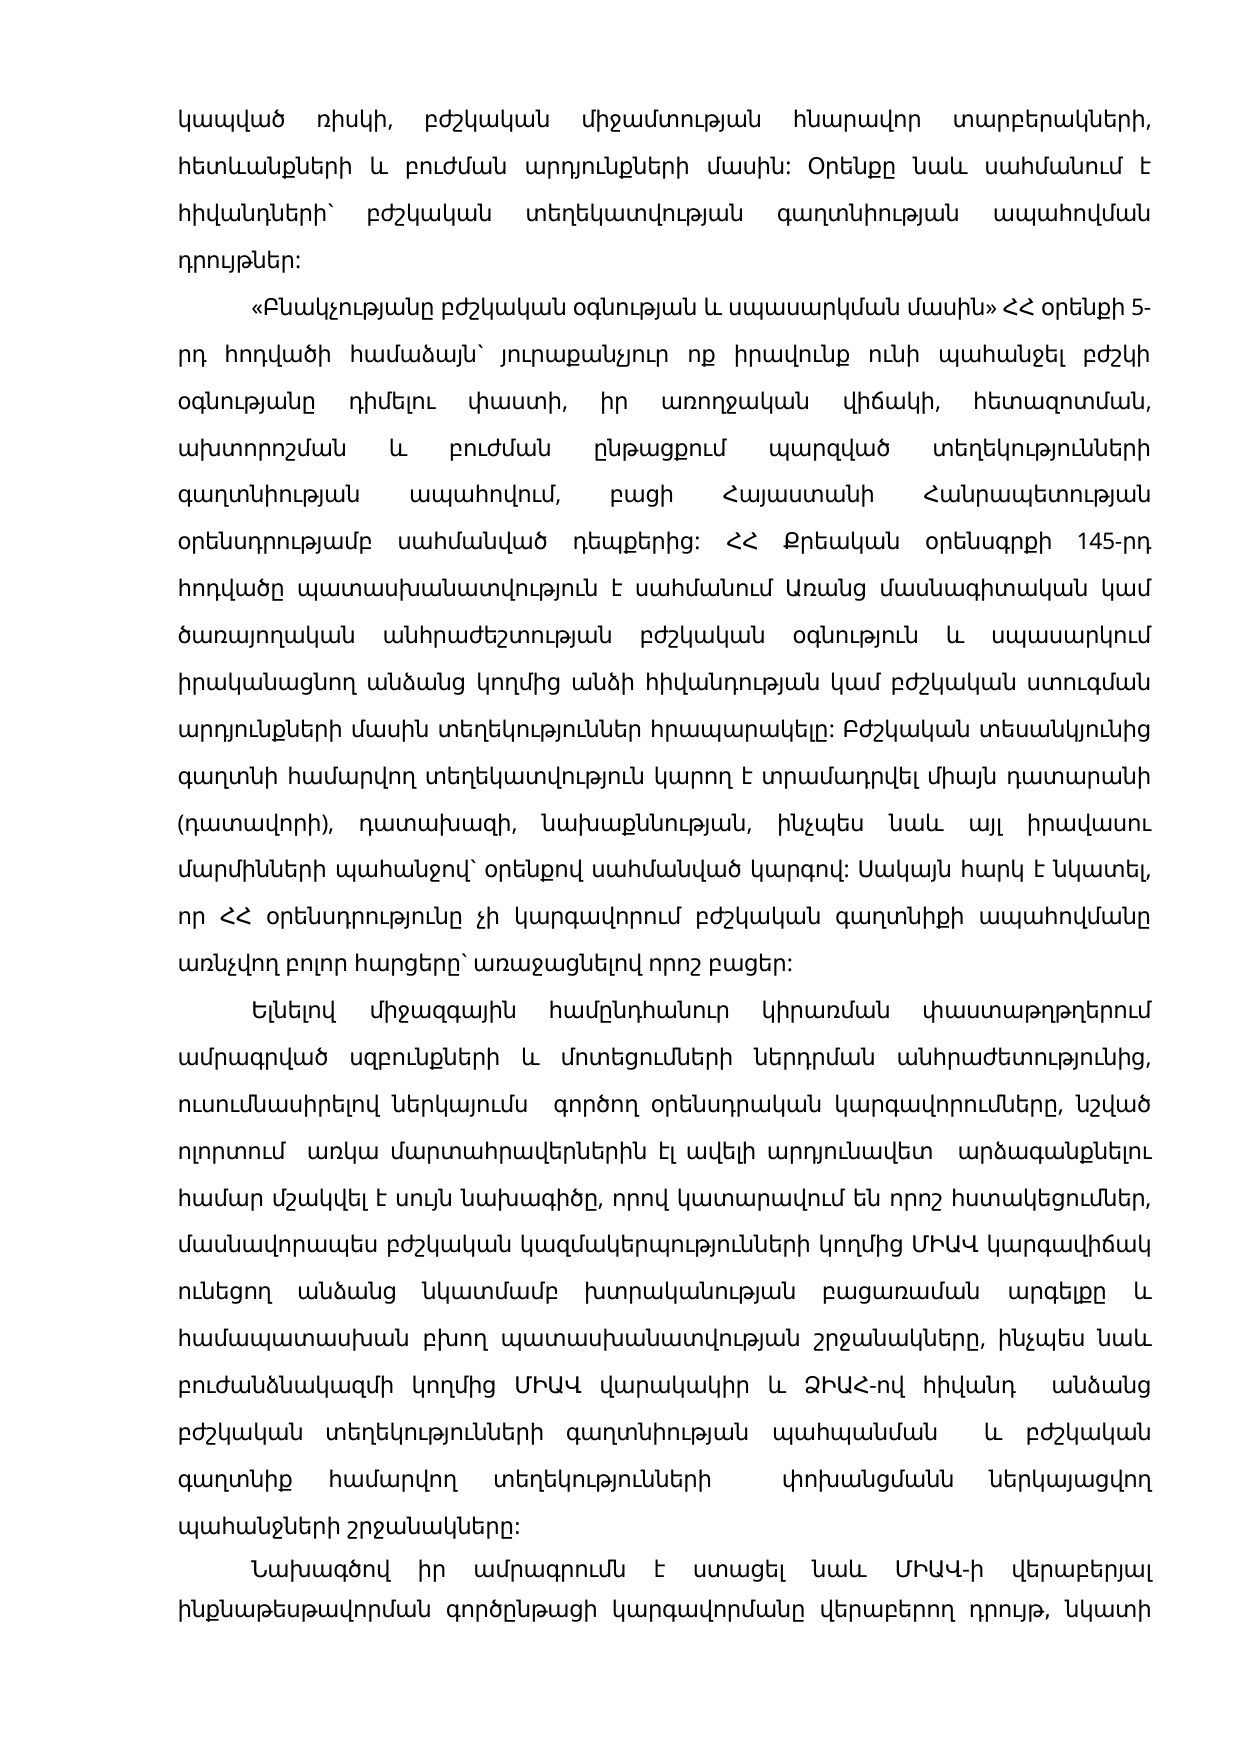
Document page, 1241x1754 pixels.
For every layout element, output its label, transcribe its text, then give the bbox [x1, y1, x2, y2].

text Ելնելով միջազգային համընդհանուր կիրառման փաստաթղթղերում ամրագրված սզբունքների և մոտեցումների ներդրման անհրաժետությունից, ուսումնասիրելով ներկայումս գործող օրենսդրական կարգավորումները, նշված ոլորտում առկա մարտահրավերներին էլ ավելի արդյունավետ արձագանքնելու համար մշակվել է սույն նախագիծը, որով կատարավում են որոշ հստակեցումներ, մասնավորապես բժշկական կազմակերպությունների կողմից ՄԻԱՎ կարգավիճակ ունեցող անձանց նկատմամբ խտրականության բացառաման արգելքը և համապատասխան բխող պատասխանատվության շրջանակները, ինչպես նաև բուժանձնակազմի կողմից ՄԻԱՎ վարակակիր և ՁԻԱՀ-ով հիվանդ անձանց բժշկական տեղեկությունների գաղտնիության պահպանման և բժշկական գաղտնիք համարվող տեղեկությունների փոխանցմանն ներկայացվող պահանջների շրջանակները: [177, 994, 1152, 1541]
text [177, 103, 1152, 275]
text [177, 1557, 1152, 1623]
text «Բնակչությանը բժշկական օգնության և սպասարկման մասին» ՀՀ օրենքի 5-րդ հոդվածի համաձայն` յուրաքանչյուր ոք իրավունք ունի պահանջել բժշկի օգնությանը դիմելու փաստի, իր առողջական վիճակի, հետազոտման, ախտորոշման և բուժման ընթացքում պարզված տեղեկությունների գաղտնիության ապահովում, բացի Հայաստանի Հանրապետության օրենսդրությամբ սահմանված դեպքերից: ՀՀ Քրեական օրենսգրքի 145-րդ հոդվածը պատասխանատվություն է սահմանում Առանց մասնագիտական կամ ծառայողական անհրաժեշտության բժշկական օգնություն և սպասարկում իրականացնող անձանց կողմից անձի հիվանդության կամ բժշկական ստուգման արդյունքների մասին տեղեկություններ հրապարակելը: Բժշկական տեսանկյունից գաղտնի համարվող տեղեկատվություն կարող է տրամադրվել միայն դատարանի (դատավորի), դատախազի, նախաքննության, ինչպես նաև այլ իրավասու մարմինների պահանջով` օրենքով սահմանված կարգով: Սակայն հարկ է նկատել, որ ՀՀ օրենսդրությունը չի կարգավորում բժշկական գաղտնիքի ապահովմանը առնչվող բոլոր հարցերը` առաջացնելով որոշ բացեր: [177, 291, 1152, 978]
